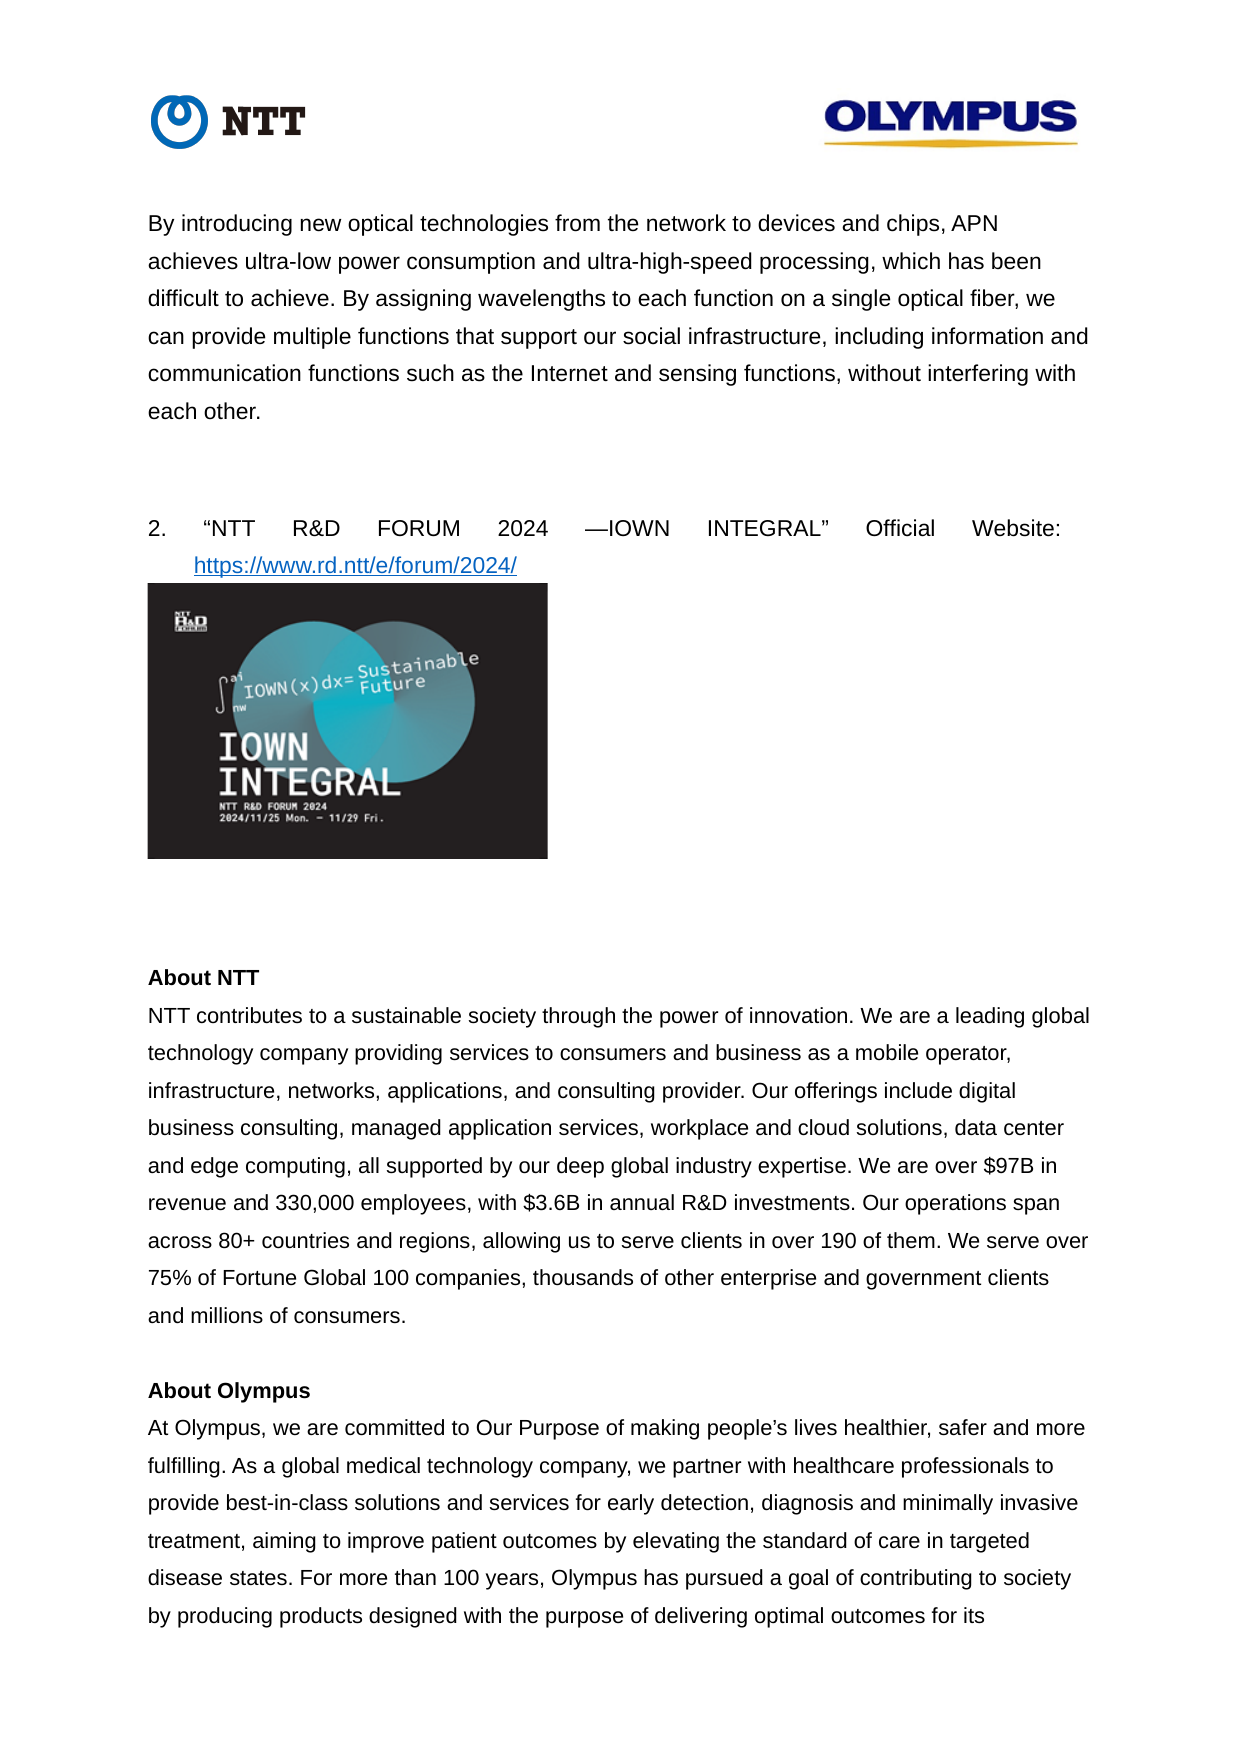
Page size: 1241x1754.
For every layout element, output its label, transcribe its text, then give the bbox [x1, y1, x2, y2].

text About Olympus [148, 1371, 1092, 1409]
text By introducing new optical technologies from the network to devices and chips, APN achieves ultra-low power consumption and ultra-high-speed processing, which has been difficult to achieve. By assigning wavelengths to each function on a single optical fiber, we can provide multiple functions that support our social infrastructure, including information and communication functions such as the Internet and sensing functions, without interfering with each other. [148, 205, 1092, 430]
text About NTT [148, 959, 1092, 996]
text 2. “NTT R&D FORUM 2024 ―IOWN INTEGRAL” Official Website: https://www.rd.ntt/e/forum/2024/ [148, 509, 1092, 584]
text NTT contributes to a sustainable society through the power of innovation. We are a leading global technology company providing services to consumers and business as a mobile operator, infrastructure, networks, applications, and consulting provider. Our offerings include digital business consulting, managed application services, workplace and cloud solutions, data center and edge computing, all supported by our deep global industry expertise. We are over $97B in revenue and 330,000 employees, with $3.6B in annual R&D investments. Our operations span across 80+ countries and regions, allowing us to serve clients in over 190 of them. We serve over 75% of Fortune Global 100 companies, thousands of other enterprise and government clients and millions of consumers. [148, 996, 1092, 1334]
picture [147, 583, 548, 859]
picture [812, 88, 1089, 153]
picture [147, 91, 309, 153]
